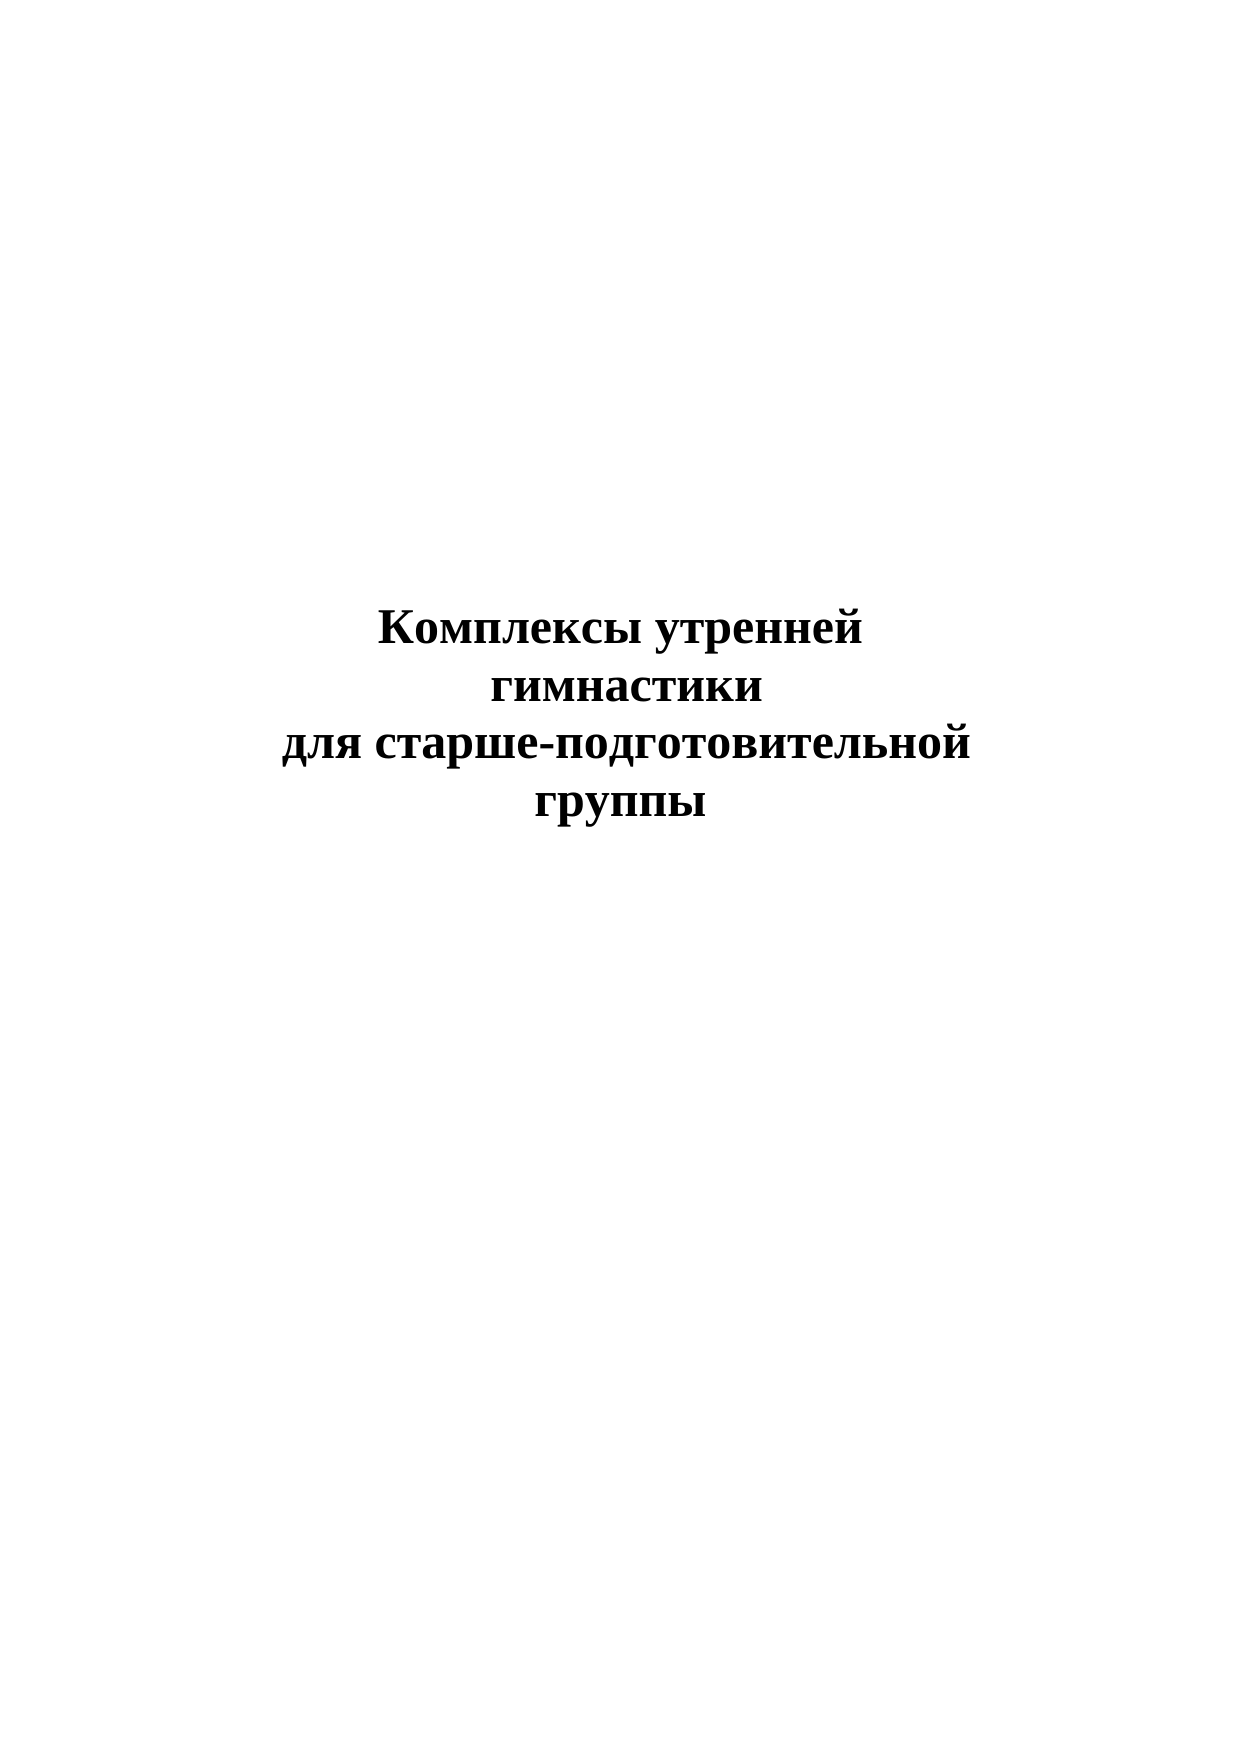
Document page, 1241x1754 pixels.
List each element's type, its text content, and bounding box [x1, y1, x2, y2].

text для старше-подготовительной [89, 712, 1152, 769]
text Комплексы утренней [89, 597, 1152, 654]
text группы [89, 769, 1152, 827]
text гимнастики [89, 654, 1152, 712]
